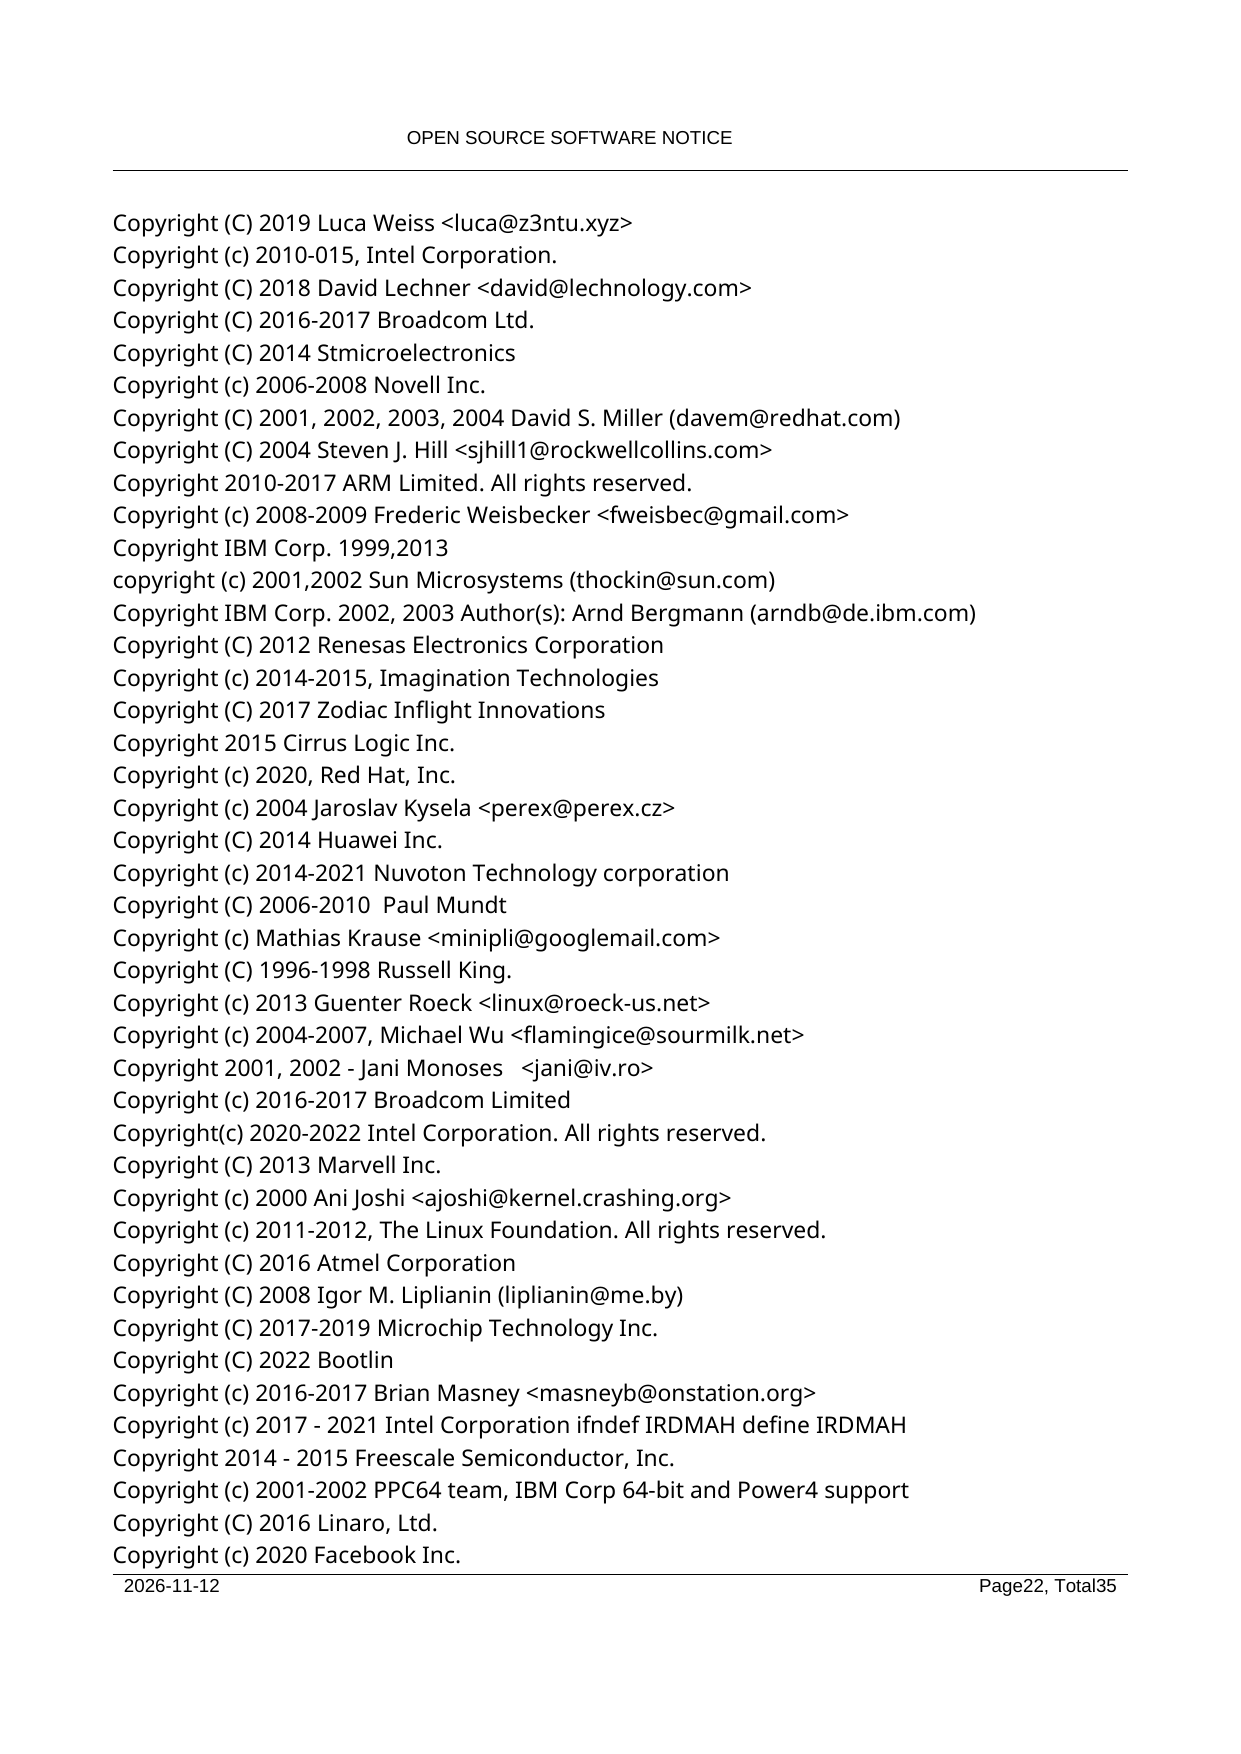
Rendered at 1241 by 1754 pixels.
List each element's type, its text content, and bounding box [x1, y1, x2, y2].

text Copyright (C) 2012 Renesas Electronics Corporation [112, 629, 1128, 661]
text Copyright (C) 2022 Bootlin [112, 1344, 1128, 1376]
text Copyright IBM Corp. 1999,2013 [112, 531, 1128, 564]
text Copyright (C) 2014 Stmicroelectronics [112, 336, 1128, 369]
text Copyright (c) 2011-2012, The Linux Foundation. All rights reserved. [112, 1214, 1128, 1246]
text Copyright (C) 2016-2017 Broadcom Ltd. [112, 304, 1128, 336]
text copyright (c) 2001,2002 Sun Microsystems (thockin@sun.com) [112, 564, 1128, 596]
text Copyright (C) 2001, 2002, 2003, 2004 David S. Miller (davem@redhat.com) [112, 401, 1128, 434]
text Copyright (c) 2004 Jaroslav Kysela <perex@perex.cz> [112, 791, 1128, 824]
text Copyright (c) 2020, Red Hat, Inc. [112, 759, 1128, 791]
text Copyright 2010-2017 ARM Limited. All rights reserved. [112, 466, 1128, 499]
text Copyright (C) 2006-2010 Paul Mundt [112, 889, 1128, 921]
text Copyright 2001, 2002 - Jani Monoses <jani@iv.ro> [112, 1051, 1128, 1084]
text Copyright (c) Mathias Krause <minipli@googlemail.com> [112, 921, 1128, 954]
text Copyright (C) 2016 Linaro, Ltd. [112, 1506, 1128, 1539]
text Copyright (c) 2016-2017 Brian Masney <masneyb@onstation.org> [112, 1376, 1128, 1409]
text Copyright 2015 Cirrus Logic Inc. [112, 726, 1128, 759]
text Copyright (c) 2013 Guenter Roeck <linux@roeck-us.net> [112, 986, 1128, 1019]
text Copyright (c) 2000 Ani Joshi <ajoshi@kernel.crashing.org> [112, 1181, 1128, 1214]
text Copyright (c) 2004-2007, Michael Wu <flamingice@sourmilk.net> [112, 1019, 1128, 1051]
text Copyright (c) 2006-2008 Novell Inc. [112, 369, 1128, 401]
text Copyright (c) 2020 Facebook Inc. [112, 1539, 1128, 1571]
text Copyright (C) 2014 Huawei Inc. [112, 824, 1128, 856]
text Copyright (C) 2016 Atmel Corporation [112, 1246, 1128, 1279]
text Copyright(c) 2020-2022 Intel Corporation. All rights reserved. [112, 1116, 1128, 1149]
text Copyright (c) 2017 - 2021 Intel Corporation ifndef IRDMAH define IRDMAH [112, 1409, 1128, 1441]
text Copyright (C) 2004 Steven J. Hill <sjhill1@rockwellcollins.com> [112, 434, 1128, 466]
text Copyright (c) 2014-2015, Imagination Technologies [112, 661, 1128, 694]
text Copyright (C) 2017 Zodiac Inflight Innovations [112, 694, 1128, 726]
text Copyright (c) 2010-015, Intel Corporation. [112, 239, 1128, 271]
text Copyright (C) 2018 David Lechner <david@lechnology.com> [112, 271, 1128, 304]
text Copyright (c) 2014-2021 Nuvoton Technology corporation [112, 856, 1128, 889]
text Copyright (c) 2001-2002 PPC64 team, IBM Corp 64-bit and Power4 support [112, 1474, 1128, 1506]
text Copyright (c) 2016-2017 Broadcom Limited [112, 1084, 1128, 1116]
text Copyright (c) 2008-2009 Frederic Weisbecker <fweisbec@gmail.com> [112, 499, 1128, 531]
text Copyright (C) 2013 Marvell Inc. [112, 1149, 1128, 1181]
text Copyright IBM Corp. 2002, 2003 Author(s): Arnd Bergmann (arndb@de.ibm.com) [112, 596, 1128, 629]
text Copyright 2014 - 2015 Freescale Semiconductor, Inc. [112, 1441, 1128, 1474]
text Copyright (C) 2008 Igor M. Liplianin (liplianin@me.by) [112, 1279, 1128, 1311]
text Copyright (C) 2017-2019 Microchip Technology Inc. [112, 1311, 1128, 1344]
text Copyright (C) 1996-1998 Russell King. [112, 954, 1128, 986]
text Copyright (C) 2019 Luca Weiss <luca@z3ntu.xyz> [112, 206, 1128, 239]
